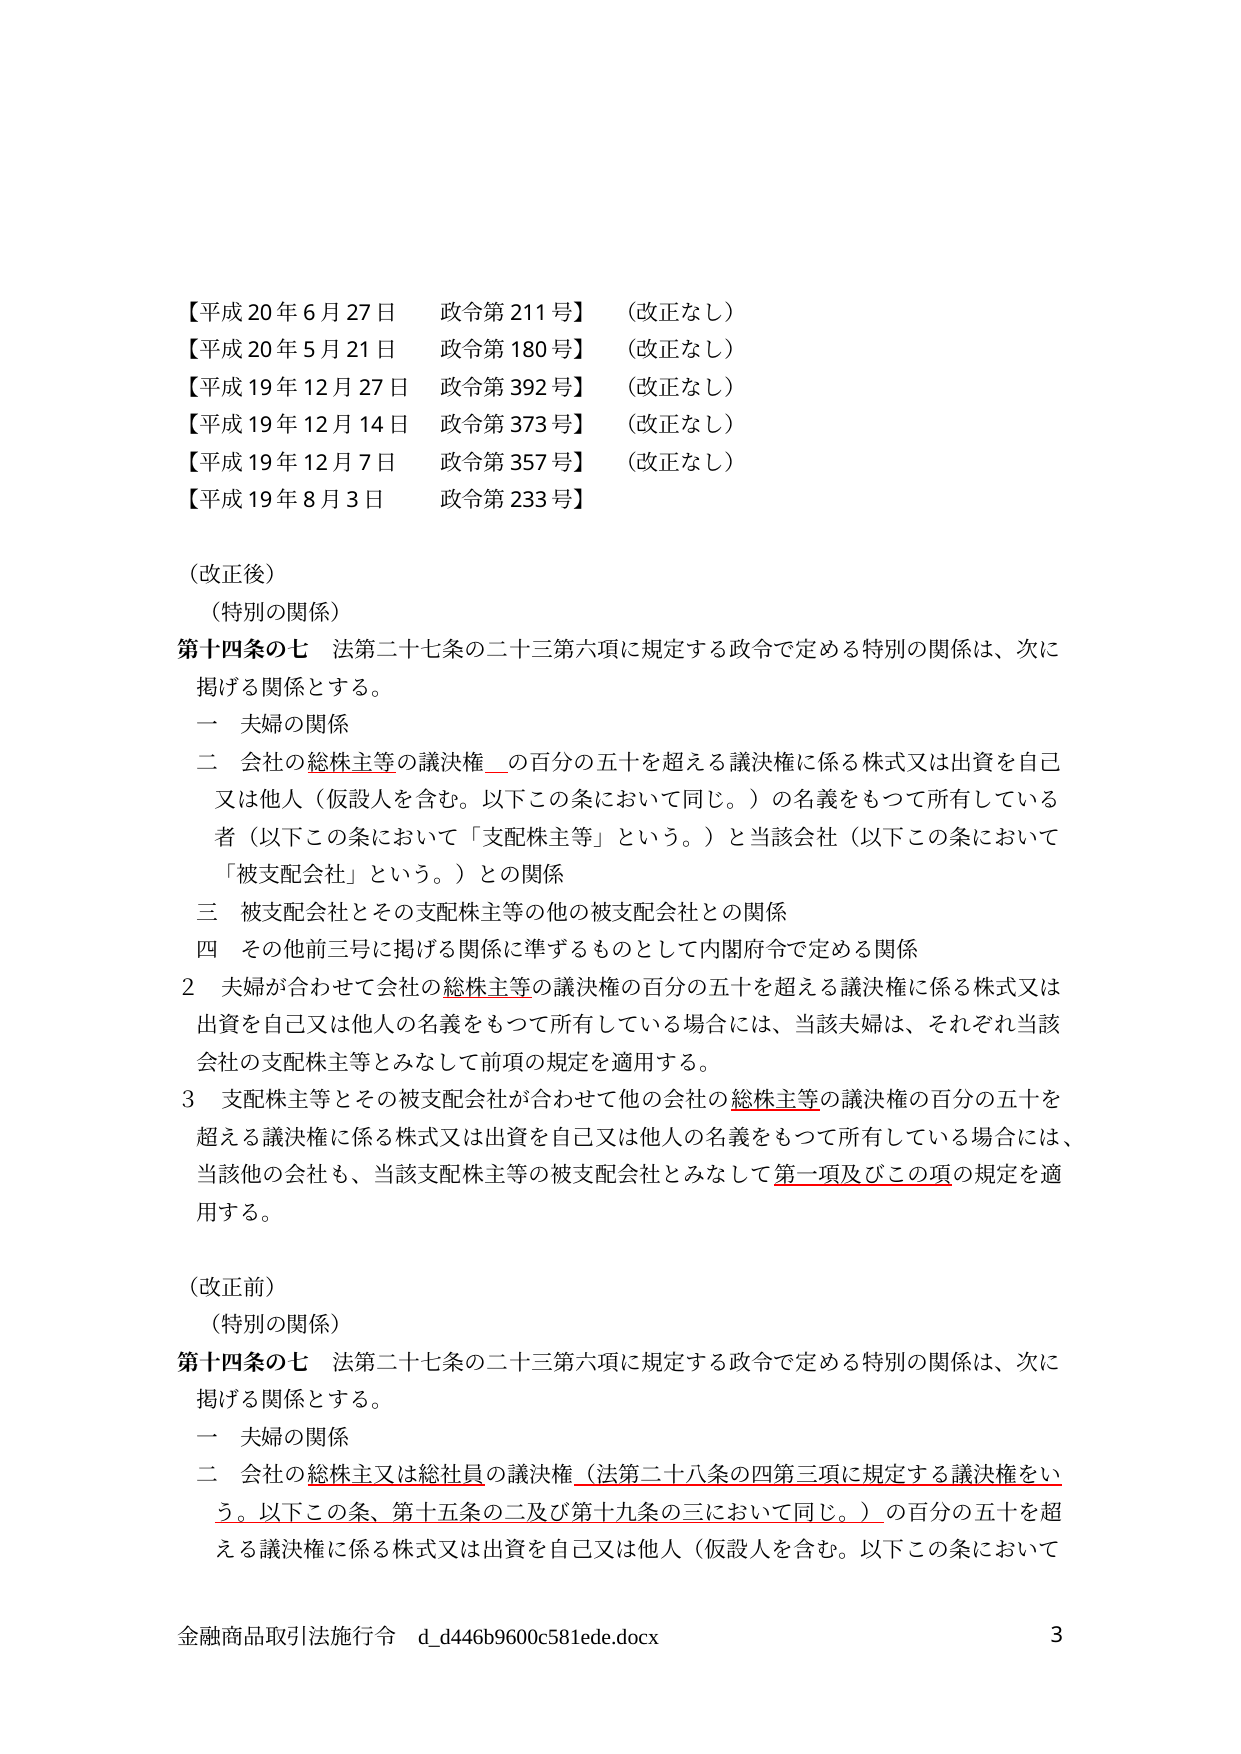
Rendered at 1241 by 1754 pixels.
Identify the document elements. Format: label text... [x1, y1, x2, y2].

text 四 その他前三号に掲げる関係に準ずるものとして内閣府令で定める関係 [196, 929, 1063, 967]
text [196, 1454, 1063, 1567]
text （特別の関係） [177, 1304, 1063, 1342]
text 【平成20年6月27日 政令第211号】 （改正なし） [177, 292, 1063, 329]
text 二 会社の総株主等の議決権 の百分の五十を超える議決権に係る株式又は出資を自己又は他人（仮設人を含む。以下この条において同じ。）の名義をもつて所有している者（以下この条において「支配株主等」という。）と当該会社（以下この条において「被支配会社」という。）との関係 [196, 742, 1063, 892]
text ３ 支配株主等とその被支配会社が合わせて他の会社の総株主等の議決権の百分の五十を超える議決権に係る株式又は出資を自己又は他人の名義をもつて所有している場合には、当該他の会社も、当該支配株主等の被支配会社とみなして第一項及びこの項の規定を適用する。 [177, 1079, 1063, 1229]
text 一 夫婦の関係 [196, 704, 1063, 742]
text 【平成19年12月14日 政令第373号】 （改正なし） [177, 404, 1063, 442]
text 【平成19年12月27日 政令第392号】 （改正なし） [177, 367, 1063, 404]
text 第十四条の七 法第二十七条の二十三第六項に規定する政令で定める特別の関係は、次に掲げる関係とする。 [177, 1342, 1063, 1417]
text 【平成20年5月21日 政令第180号】 （改正なし） [177, 329, 1063, 367]
text （改正後） [177, 554, 1063, 592]
text 一 夫婦の関係 [196, 1417, 1063, 1454]
text 三 被支配会社とその支配株主等の他の被支配会社との関係 [196, 892, 1063, 929]
text ２ 夫婦が合わせて会社の総株主等の議決権の百分の五十を超える議決権に係る株式又は出資を自己又は他人の名義をもつて所有している場合には、当該夫婦は、それぞれ当該会社の支配株主等とみなして前項の規定を適用する。 [177, 967, 1063, 1079]
text 第十四条の七 法第二十七条の二十三第六項に規定する政令で定める特別の関係は、次に掲げる関係とする。 [177, 629, 1063, 704]
text （特別の関係） [177, 592, 1063, 629]
text 【平成19年8月3日 政令第233号】 [177, 479, 1063, 517]
text （改正前） [177, 1267, 1063, 1304]
text 【平成19年12月7日 政令第357号】 （改正なし） [177, 442, 1063, 479]
